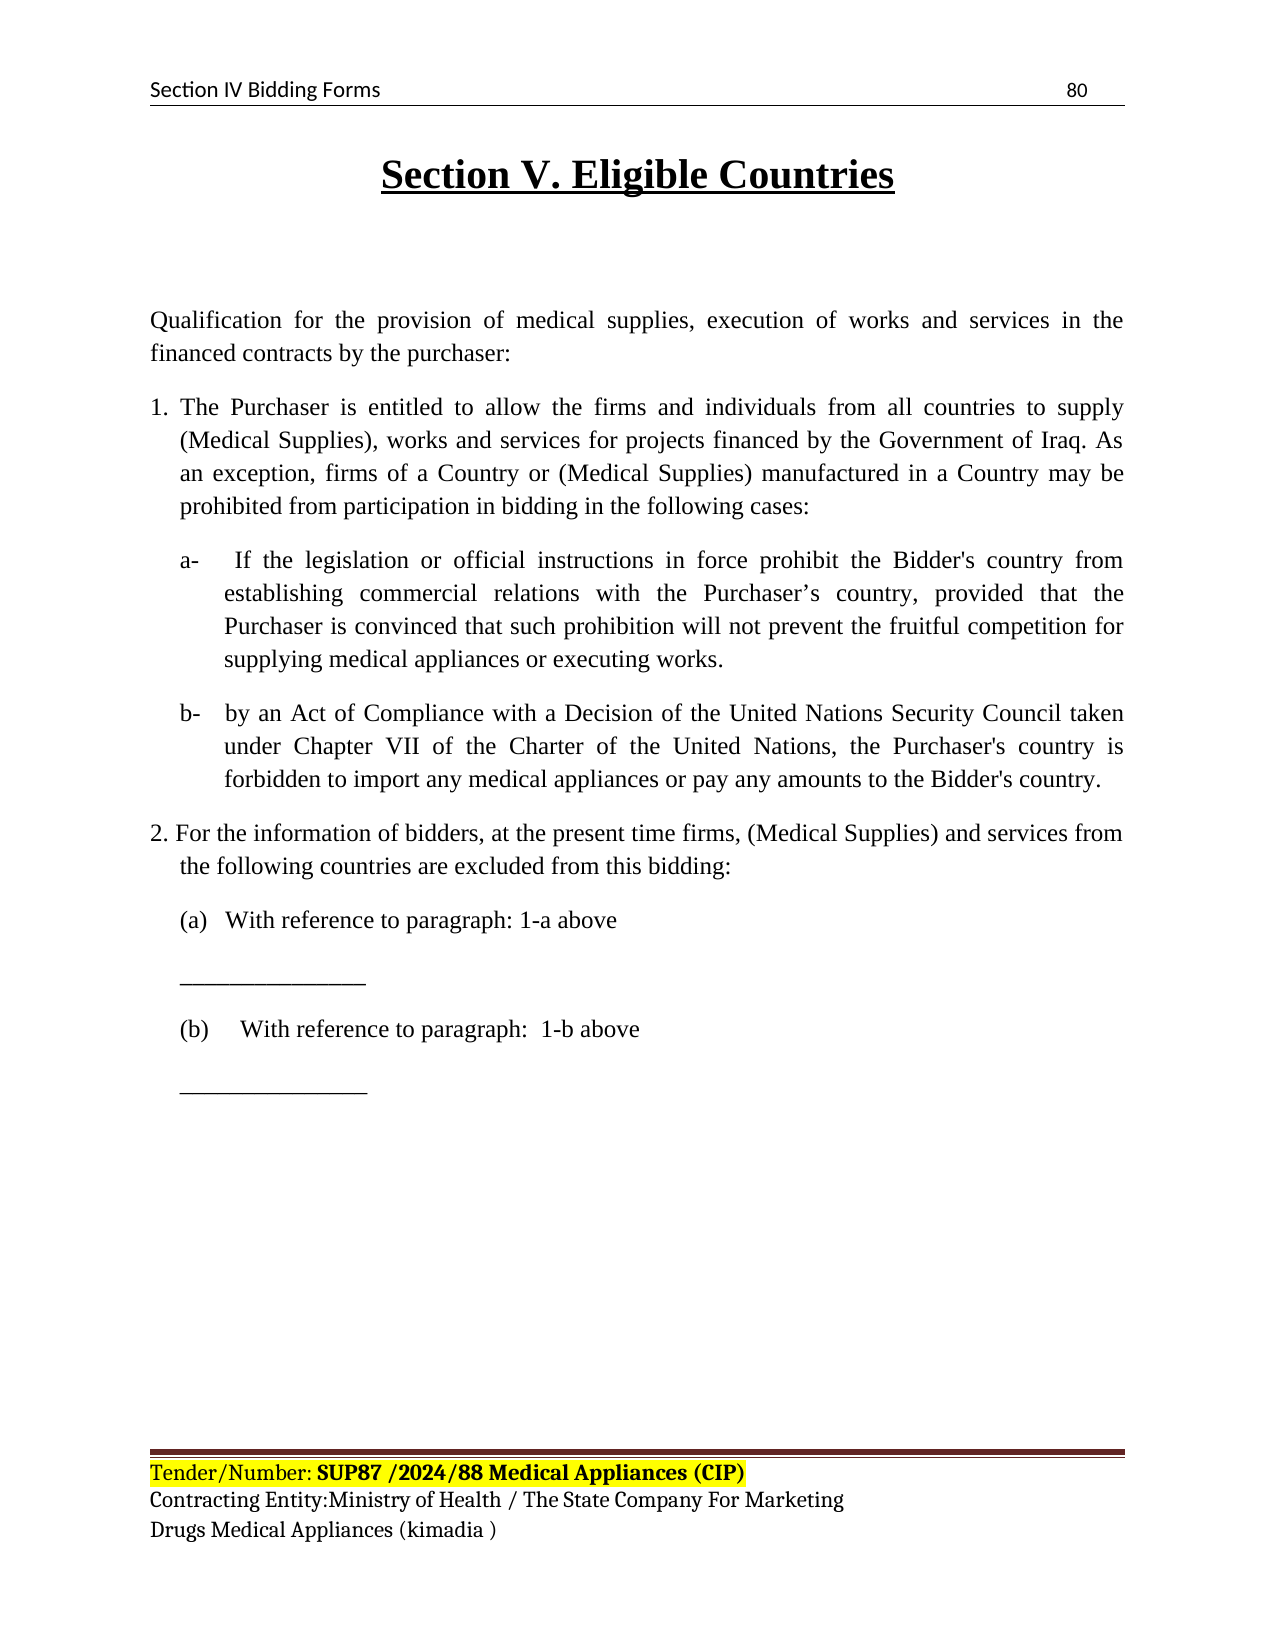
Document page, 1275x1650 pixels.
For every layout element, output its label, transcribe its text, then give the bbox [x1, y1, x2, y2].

text _______________ [179, 1068, 1125, 1097]
text 1. The Purchaser is entitled to allow the firms and individuals from all countries to supply (Medical Supplies), works and services for projects financed by the Government of Iraq. As an exception, firms of a Country or (Medical Supplies) manufactured in a Country may be prohibited from participation in bidding in the following cases: [150, 392, 1125, 520]
text b- by an Act of Compliance with a Decision of the United Nations Security Council taken under Chapter VII of the Charter of the United Nations, the Purchaser's country is forbidden to import any medical appliances or pay any amounts to the Bidder's country. [179, 698, 1125, 793]
text 2. For the information of bidders, at the present time firms, (Medical Supplies) and services from the following countries are excluded from this bidding: [150, 818, 1125, 879]
text a- If the legislation or official instructions in force prohibit the Bidder's country from establishing commercial relations with the Purchaser’s country, provided that the Purchaser is convinced that such prohibition will not prevent the fruitful competition for supplying medical appliances or executing works. [179, 545, 1125, 673]
text Qualification for the provision of medical supplies, execution of works and services in the financed contracts by the purchaser: [150, 305, 1125, 367]
text Section V. Eligible Countries [150, 150, 1125, 198]
text _______________ [179, 958, 1125, 989]
text (b) With reference to paragraph: 1-b above [179, 1014, 1125, 1043]
text (a) With reference to paragraph: 1-a above [179, 905, 1125, 933]
